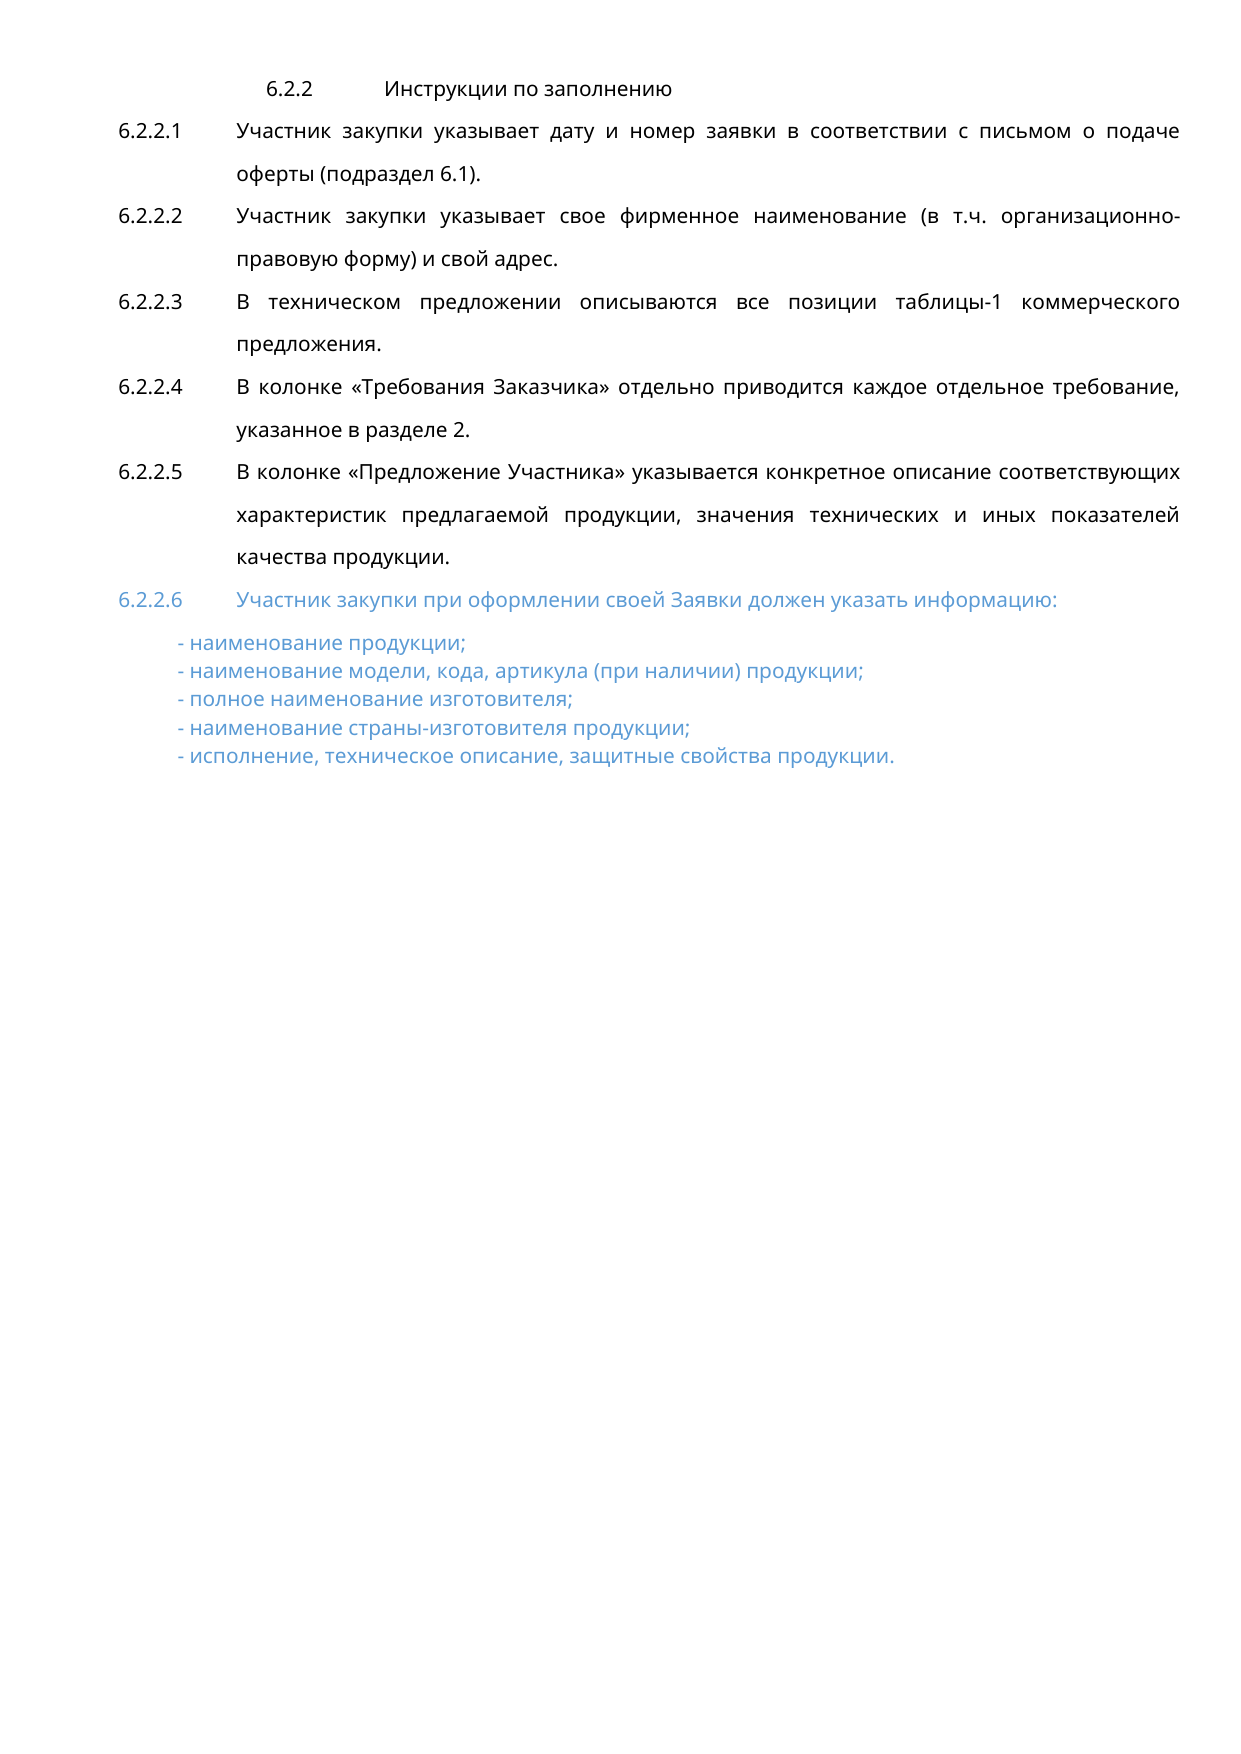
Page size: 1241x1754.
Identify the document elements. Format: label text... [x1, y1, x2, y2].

list В техническом предложении описываются все позиции таблицы-1 коммерческого предложения. [118, 287, 1181, 358]
list Инструкции по заполнению [266, 74, 1181, 102]
list Участник закупки указывает свое фирменное наименование (в т.ч. организационно-правовую форму) и свой адрес. [118, 202, 1181, 273]
list В колонке «Требования Заказчика» отдельно приводится каждое отдельное требование, указанное в разделе 2. [118, 372, 1181, 443]
text - полное наименование изготовителя; [118, 684, 1181, 713]
text - наименование модели, кода, артикула (при наличии) продукции; [118, 656, 1181, 684]
text - наименование продукции; [118, 628, 1181, 656]
list Участник закупки при оформлении своей Заявки должен указать информацию: [118, 585, 1181, 613]
list Участник закупки указывает дату и номер заявки в соответствии с письмом о подаче оферты (подраздел 6.1). [118, 116, 1181, 187]
text - наименование страны-изготовителя продукции; [118, 713, 1181, 741]
list В колонке «Предложение Участника» указывается конкретное описание соответствующих характеристик предлагаемой продукции, значения технических и иных показателей качества продукции. [118, 457, 1181, 571]
text - исполнение, техническое описание, защитные свойства продукции. [118, 741, 1181, 770]
